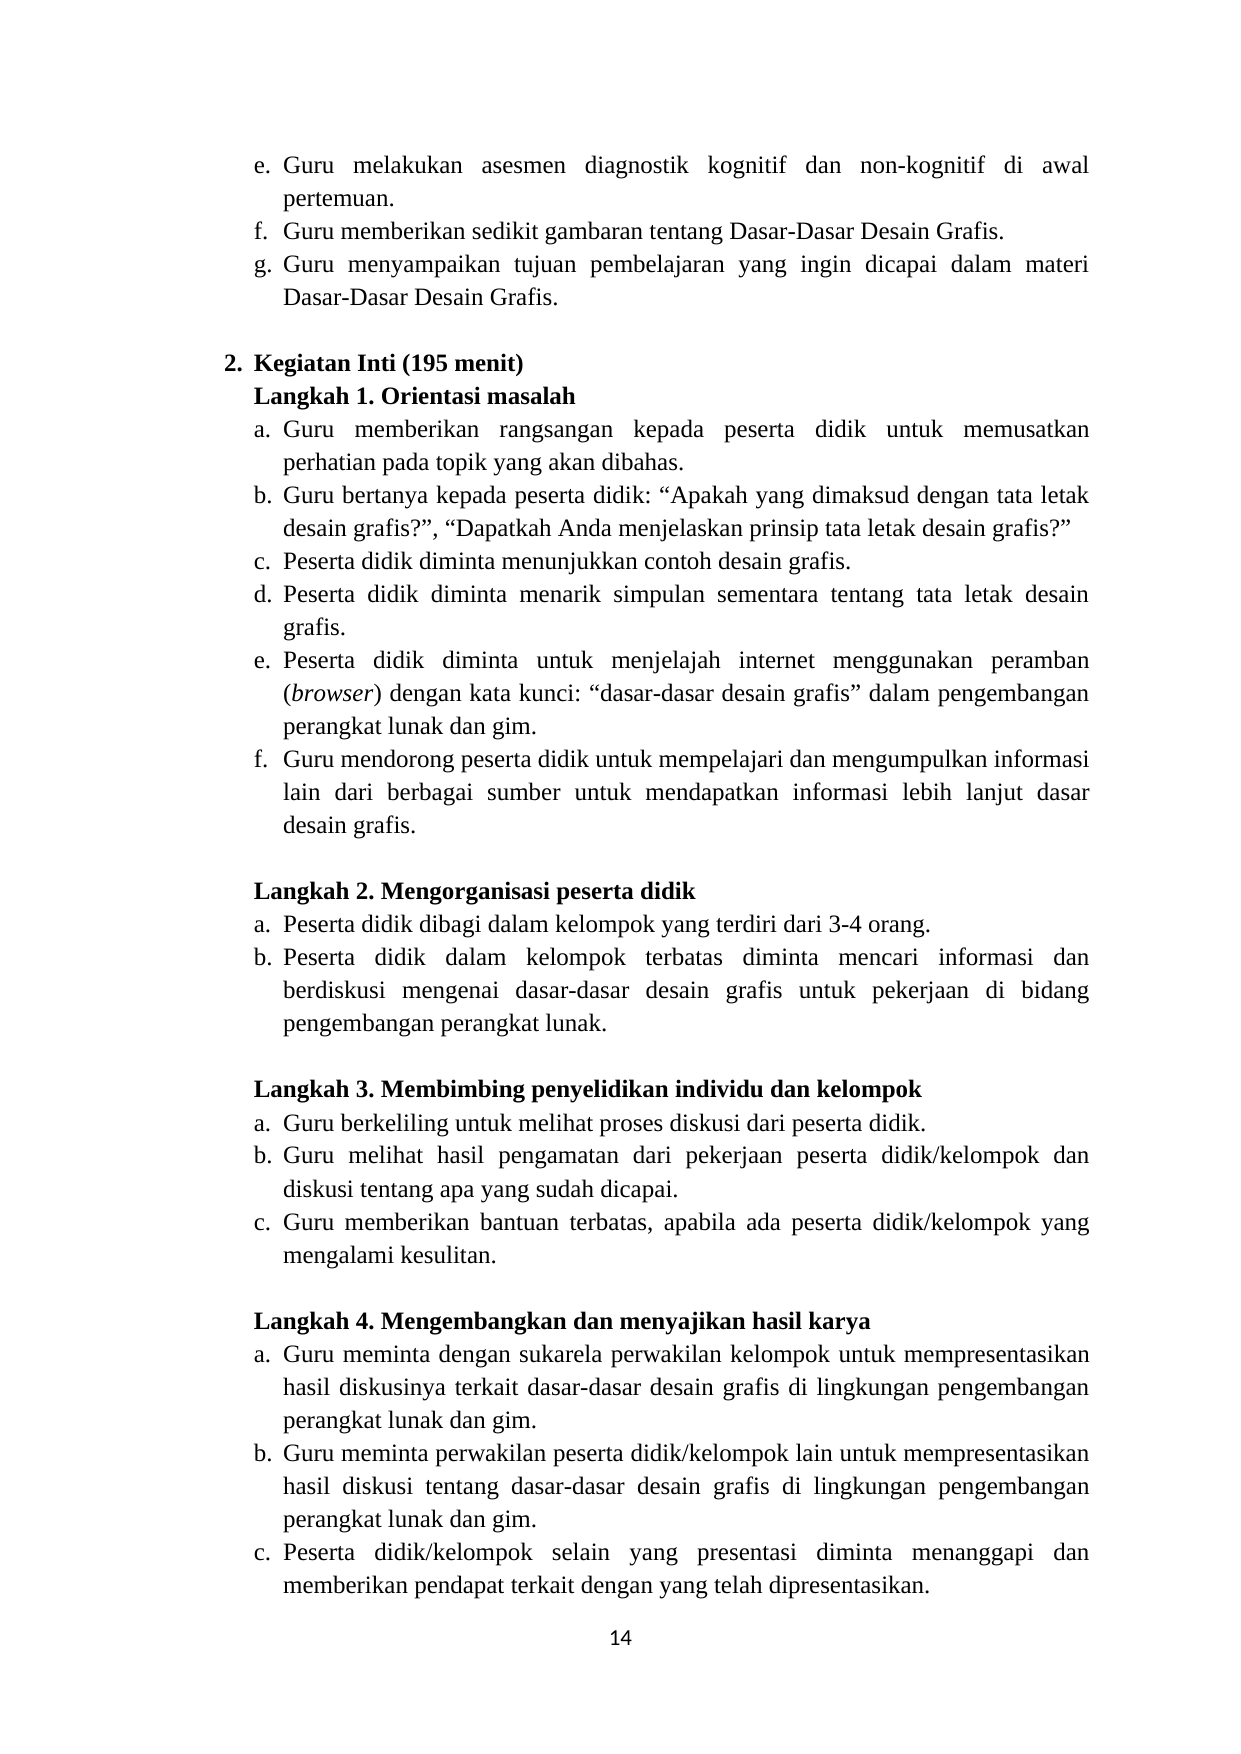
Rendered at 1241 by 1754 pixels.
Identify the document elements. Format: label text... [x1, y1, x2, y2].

list Peserta didik diminta menarik simpulan sementara tentang tata letak desain grafis. [253, 579, 1090, 641]
list Peserta didik diminta menunjukkan contoh desain grafis. [253, 546, 1090, 575]
text Langkah 3. Membimbing penyelidikan individu dan kelompok [225, 1074, 1090, 1103]
list Peserta didik/kelompok selain yang presentasi diminta menanggapi dan memberikan pendapat terkait dengan yang telah dipresentasikan. [253, 1537, 1090, 1599]
list Guru memberikan bantuan terbatas, apabila ada peserta didik/kelompok yang mengalami kesulitan. [253, 1207, 1090, 1268]
list Kegiatan Inti (195 menit) [224, 348, 1090, 377]
list Peserta didik diminta untuk menjelajah internet menggunakan peramban (browser) dengan kata kunci: “dasar-dasar desain grafis” dalam pengembangan perangkat lunak dan gim. [253, 645, 1090, 740]
list Guru melakukan asesmen diagnostik kognitif dan non-kognitif di awal pertemuan. [253, 150, 1090, 212]
list Peserta didik dalam kelompok terbatas diminta mencari informasi dan berdiskusi mengenai dasar-dasar desain grafis untuk pekerjaan di bidang pengembangan perangkat lunak. [253, 942, 1090, 1037]
list Guru melihat hasil pengamatan dari pekerjaan peserta didik/kelompok dan diskusi tentang apa yang sudah dicapai. [253, 1141, 1090, 1202]
text Langkah 4. Mengembangkan dan menyajikan hasil karya [253, 1306, 1090, 1334]
list Guru meminta dengan sukarela perwakilan kelompok untuk mempresentasikan hasil diskusinya terkait dasar-dasar desain grafis di lingkungan pengembangan perangkat lunak dan gim. [253, 1339, 1090, 1433]
text Langkah 1. Orientasi masalah [225, 381, 1090, 410]
list Guru meminta perwakilan peserta didik/kelompok lain untuk mempresentasikan hasil diskusi tentang dasar-dasar desain grafis di lingkungan pengembangan perangkat lunak dan gim. [253, 1438, 1090, 1533]
list Guru mendorong peserta didik untuk mempelajari dan mengumpulkan informasi lain dari berbagai sumber untuk mendapatkan informasi lebih lanjut dasar desain grafis. [253, 744, 1090, 839]
list Guru menyampaikan tujuan pembelajaran yang ingin dicapai dalam materi Dasar-Dasar Desain Grafis. [253, 249, 1090, 311]
list Guru bertanya kepada peserta didik: “Apakah yang dimaksud dengan tata letak desain grafis?”, “Dapatkah Anda menjelaskan prinsip tata letak desain grafis?” [253, 480, 1090, 542]
list Guru memberikan sedikit gambaran tentang Dasar-Dasar Desain Grafis. [253, 216, 1090, 245]
list Guru memberikan rangsangan kepada peserta didik untuk memusatkan perhatian pada topik yang akan dibahas. [253, 414, 1090, 476]
text Langkah 2. Mengorganisasi peserta didik [225, 876, 1090, 905]
list Guru berkeliling untuk melihat proses diskusi dari peserta didik. [253, 1108, 1090, 1136]
list Peserta didik dibagi dalam kelompok yang terdiri dari 3-4 orang. [253, 909, 1090, 938]
